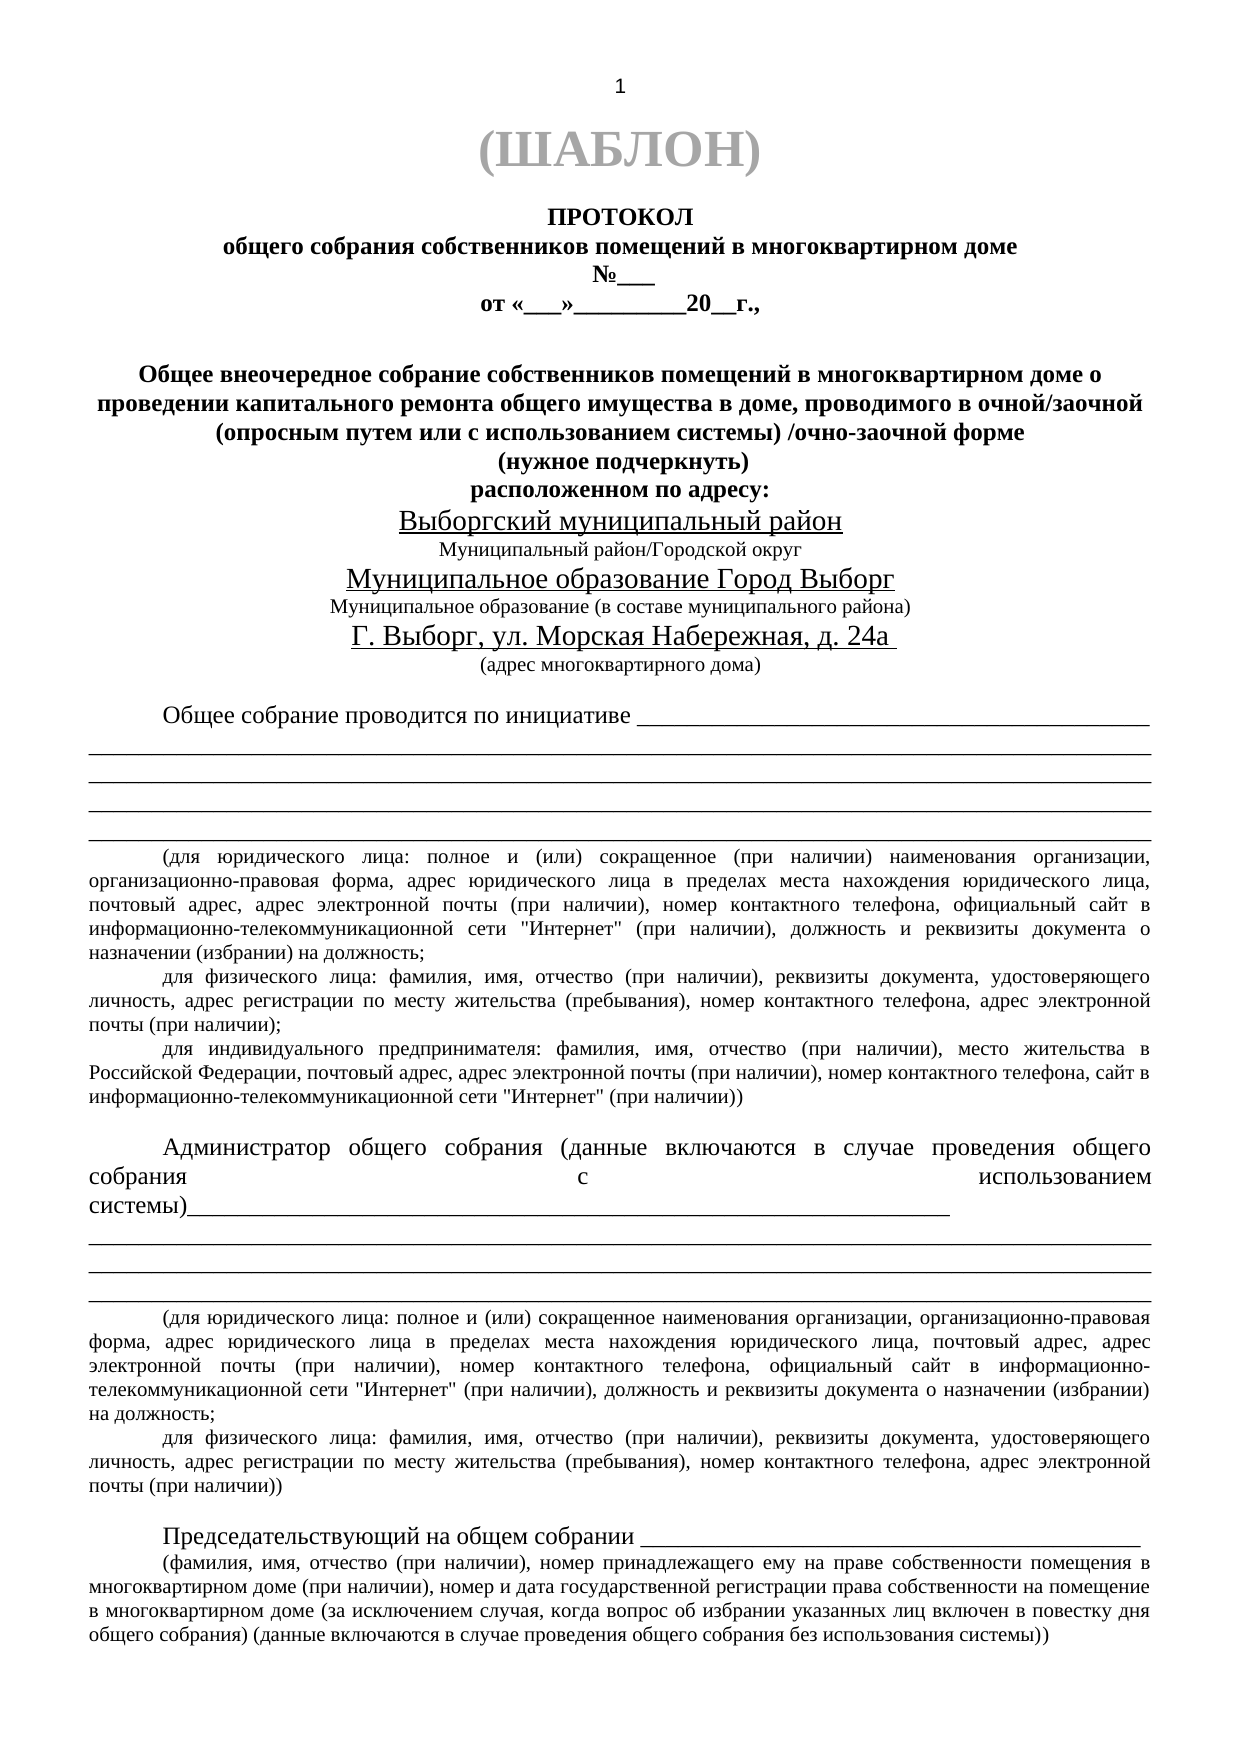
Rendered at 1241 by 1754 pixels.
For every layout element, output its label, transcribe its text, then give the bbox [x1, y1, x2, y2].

text от «___»_________20__г., [89, 288, 1152, 317]
text Администратор общего собрания (данные включаются в случае проведения общего собрания с использованием системы)_____________________________________________________________ [89, 1132, 1152, 1219]
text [89, 1550, 1152, 1646]
text Муниципальный район/Городской округ [89, 537, 1152, 561]
text для физического лица: фамилия, имя, отчество (при наличии), реквизиты документа, удостоверяющего личность, адрес регистрации по месту жительства (пребывания), номер контактного телефона, адрес электронной почты (при наличии)) [89, 1425, 1152, 1497]
text _____________________________________________________________________________________ [89, 1247, 1152, 1276]
text Выборгский муниципальный район [89, 503, 1152, 537]
text для индивидуального предпринимателя: фамилия, имя, отчество (при наличии), место жительства в Российской Федерации, почтовый адрес, адрес электронной почты (при наличии), номер контактного телефона, сайт в информационно-телекоммуникационной сети "Интернет" (при наличии)) [89, 1036, 1152, 1108]
text (для юридического лица: полное и (или) сокращенное (при наличии) наименования организации, организационно-правовая форма, адрес юридического лица в пределах места нахождения юридического лица, почтовый адрес, адрес электронной почты (при наличии), номер контактного телефона, официальный сайт в информационно-телекоммуникационной сети "Интернет" (при наличии), должность и реквизиты документа о назначении (избрании) на должность; [89, 844, 1152, 964]
text Муниципальное образование Город Выборг [89, 561, 1152, 594]
text _____________________________________________________________________________________ [89, 1219, 1152, 1247]
text (адрес многоквартирного дома) [89, 652, 1152, 676]
text Общее собрание проводится по инициативе _________________________________________ _____________________________________________________________________________________ _______________________________________________________________________________________________________________________________________________________________________________________________________________________________________________________________ [89, 700, 1152, 844]
text расположенном по адресу: [89, 474, 1152, 503]
text №___ [89, 259, 1152, 288]
text (нужное подчеркнуть) [89, 446, 1152, 474]
text Общее внеочередное собрание собственников помещений в многоквартирном доме о проведении капитального ремонта общего имущества в доме, проводимого в очной/заочной (опросным путем или с использованием системы) /очно-заочной форме [89, 359, 1152, 446]
text Муниципальное образование (в составе муниципального района) [89, 594, 1152, 618]
text _____________________________________________________________________________________ [89, 1276, 1152, 1305]
text Г. Выборг, ул. Морская Набережная, д. 24а [89, 618, 1152, 652]
text (ШАБЛОН) [89, 118, 1152, 178]
text ПРОТОКОЛ [89, 202, 1152, 231]
text (для юридического лица: полное и (или) сокращенное наименования организации, организационно-правовая форма, адрес юридического лица в пределах места нахождения юридического лица, почтовый адрес, адрес электронной почты (при наличии), номер контактного телефона, официальный сайт в информационно-телекоммуникационной сети "Интернет" (при наличии), должность и реквизиты документа о назначении (избрании) на должность; [89, 1305, 1152, 1425]
text общего собрания собственников помещений в многоквартирном доме [89, 231, 1152, 259]
text Председательствующий на общем собрании ________________________________________ [89, 1521, 1152, 1550]
text для физического лица: фамилия, имя, отчество (при наличии), реквизиты документа, удостоверяющего личность, адрес регистрации по месту жительства (пребывания), номер контактного телефона, адрес электронной почты (при наличии); [89, 964, 1152, 1036]
